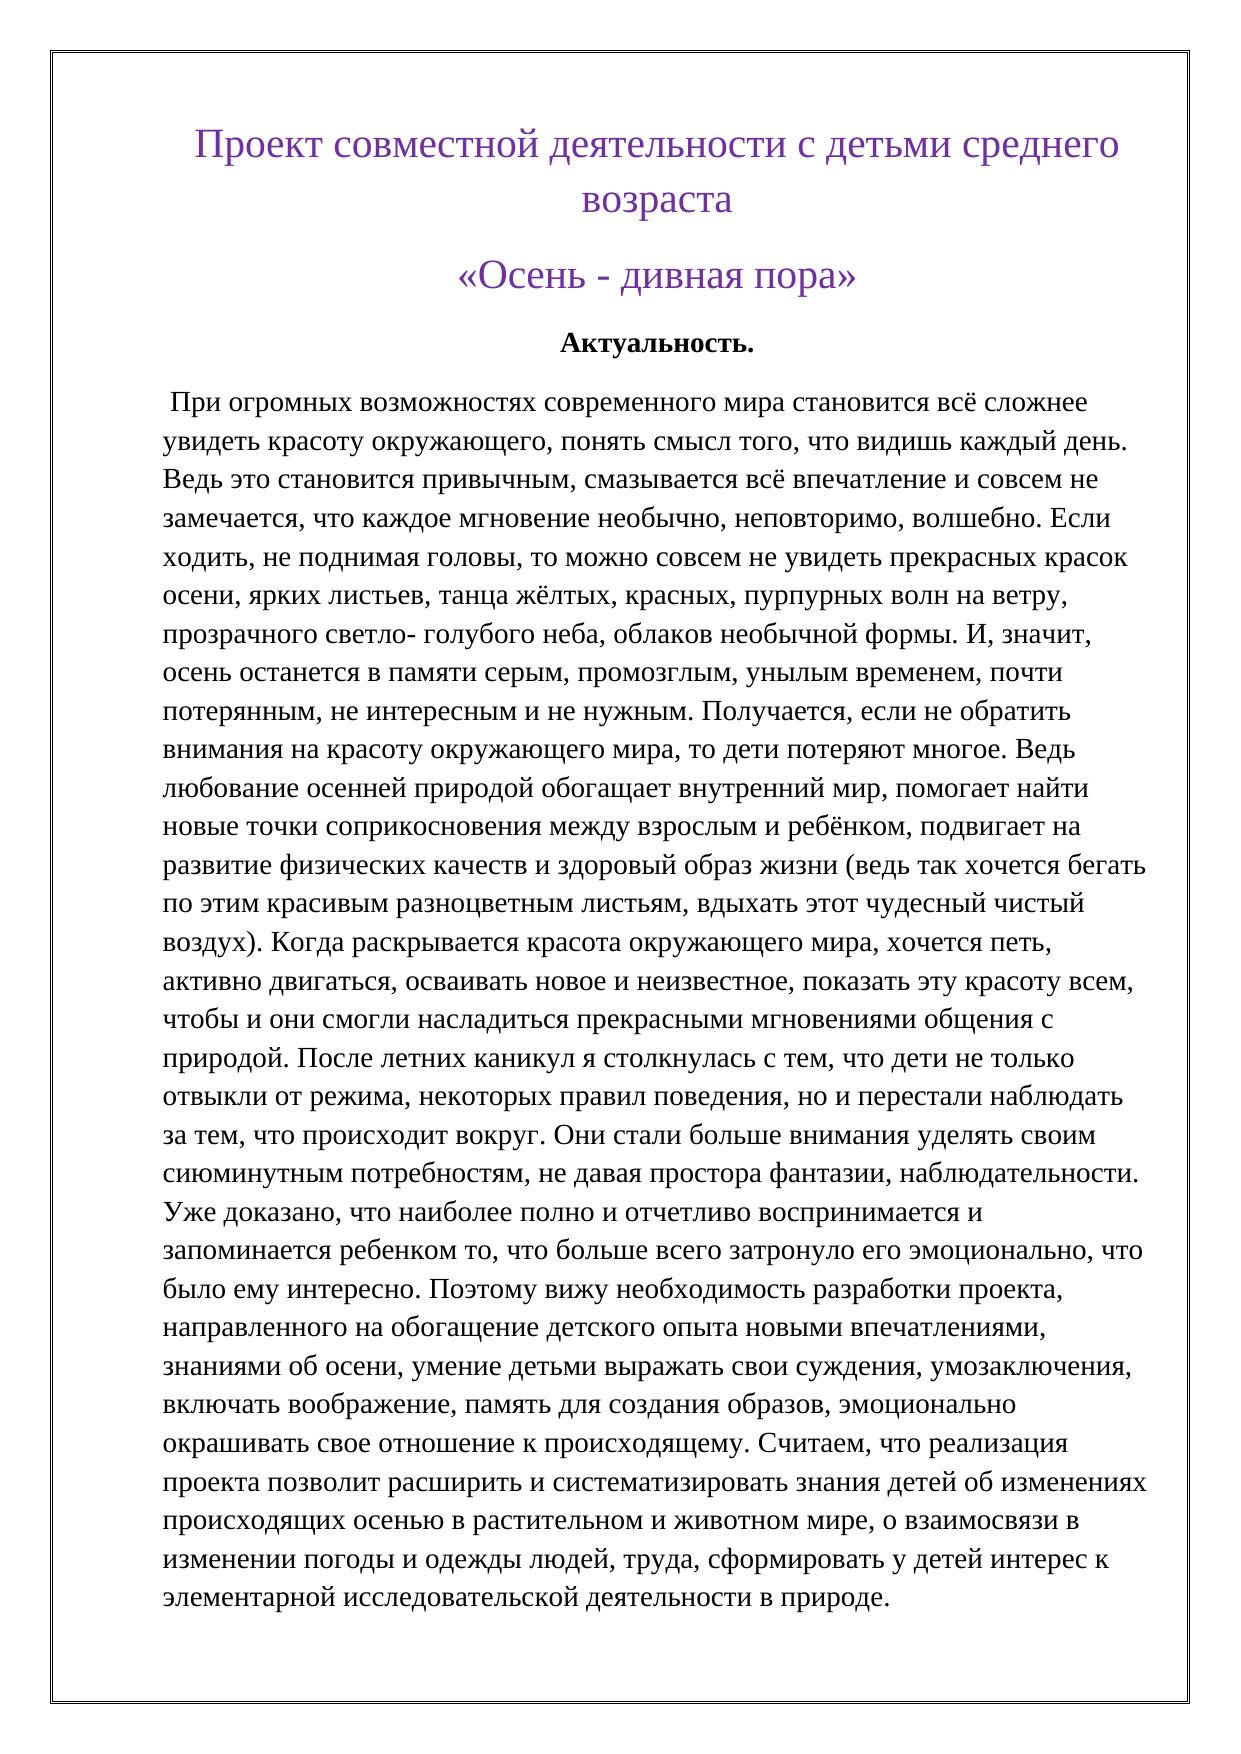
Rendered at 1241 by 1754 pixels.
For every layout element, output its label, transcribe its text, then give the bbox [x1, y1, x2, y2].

text При огромных возможностях современного мира становится всё сложнее увидеть красоту окружающего, понять смысл того, что видишь каждый день. Ведь это становится привычным, смазывается всё впечатление и совсем не замечается, что каждое мгновение необычно, неповторимо, волшебно. Если ходить, не поднимая головы, то можно совсем не увидеть прекрасных красок осени, ярких листьев, танца жёлтых, красных, пурпурных волн на ветру, прозрачного светло- голубого неба, облаков необычной формы. И, значит, осень останется в памяти серым, промозглым, унылым временем, почти потерянным, не интересным и не нужным. Получается, если не обратить внимания на красоту окружающего мира, то дети потеряют многое. Ведь любование осенней природой обогащает внутренний мир, помогает найти новые точки соприкосновения между взрослым и ребёнком, подвигает на развитие физических качеств и здоровый образ жизни (ведь так хочется бегать по этим красивым разноцветным листьям, вдыхать этот чудесный чистый воздух). Когда раскрывается красота окружающего мира, хочется петь, активно двигаться, осваивать новое и неизвестное, показать эту красоту всем, чтобы и они смогли насладиться прекрасными мгновениями общения с природой. После летних каникул я столкнулась с тем, что дети не только отвыкли от режима, некоторых правил поведения, но и перестали наблюдать за тем, что происходит вокруг. Они стали больше внимания уделять своим сиюминутным потребностям, не давая простора фантазии, наблюдательности. Уже доказано, что наиболее полно и отчетливо воспринимается и запоминается ребенком то, что больше всего затронуло его эмоционально, что было ему интересно. Поэтому вижу необходимость разработки проекта, направленного на обогащение детского опыта новыми впечатлениями, знаниями об осени, умение детьми выражать свои суждения, умозаключения, включать воображение, память для создания образов, эмоционально окрашивать свое отношение к происходящему. Считаем, что реализация проекта позволит расширить и систематизировать знания детей об изменениях происходящих осенью в растительном и животном мире, о взаимосвязи в изменении погоды и одежды людей, труда, сформировать у детей интерес к элементарной исследовательской деятельности в природе. [162, 384, 1152, 1613]
text Проект совместной деятельности с детьми среднего возраста [162, 118, 1152, 221]
text Актуальность. [162, 325, 1152, 359]
text «Осень - дивная пора» [162, 249, 1152, 297]
